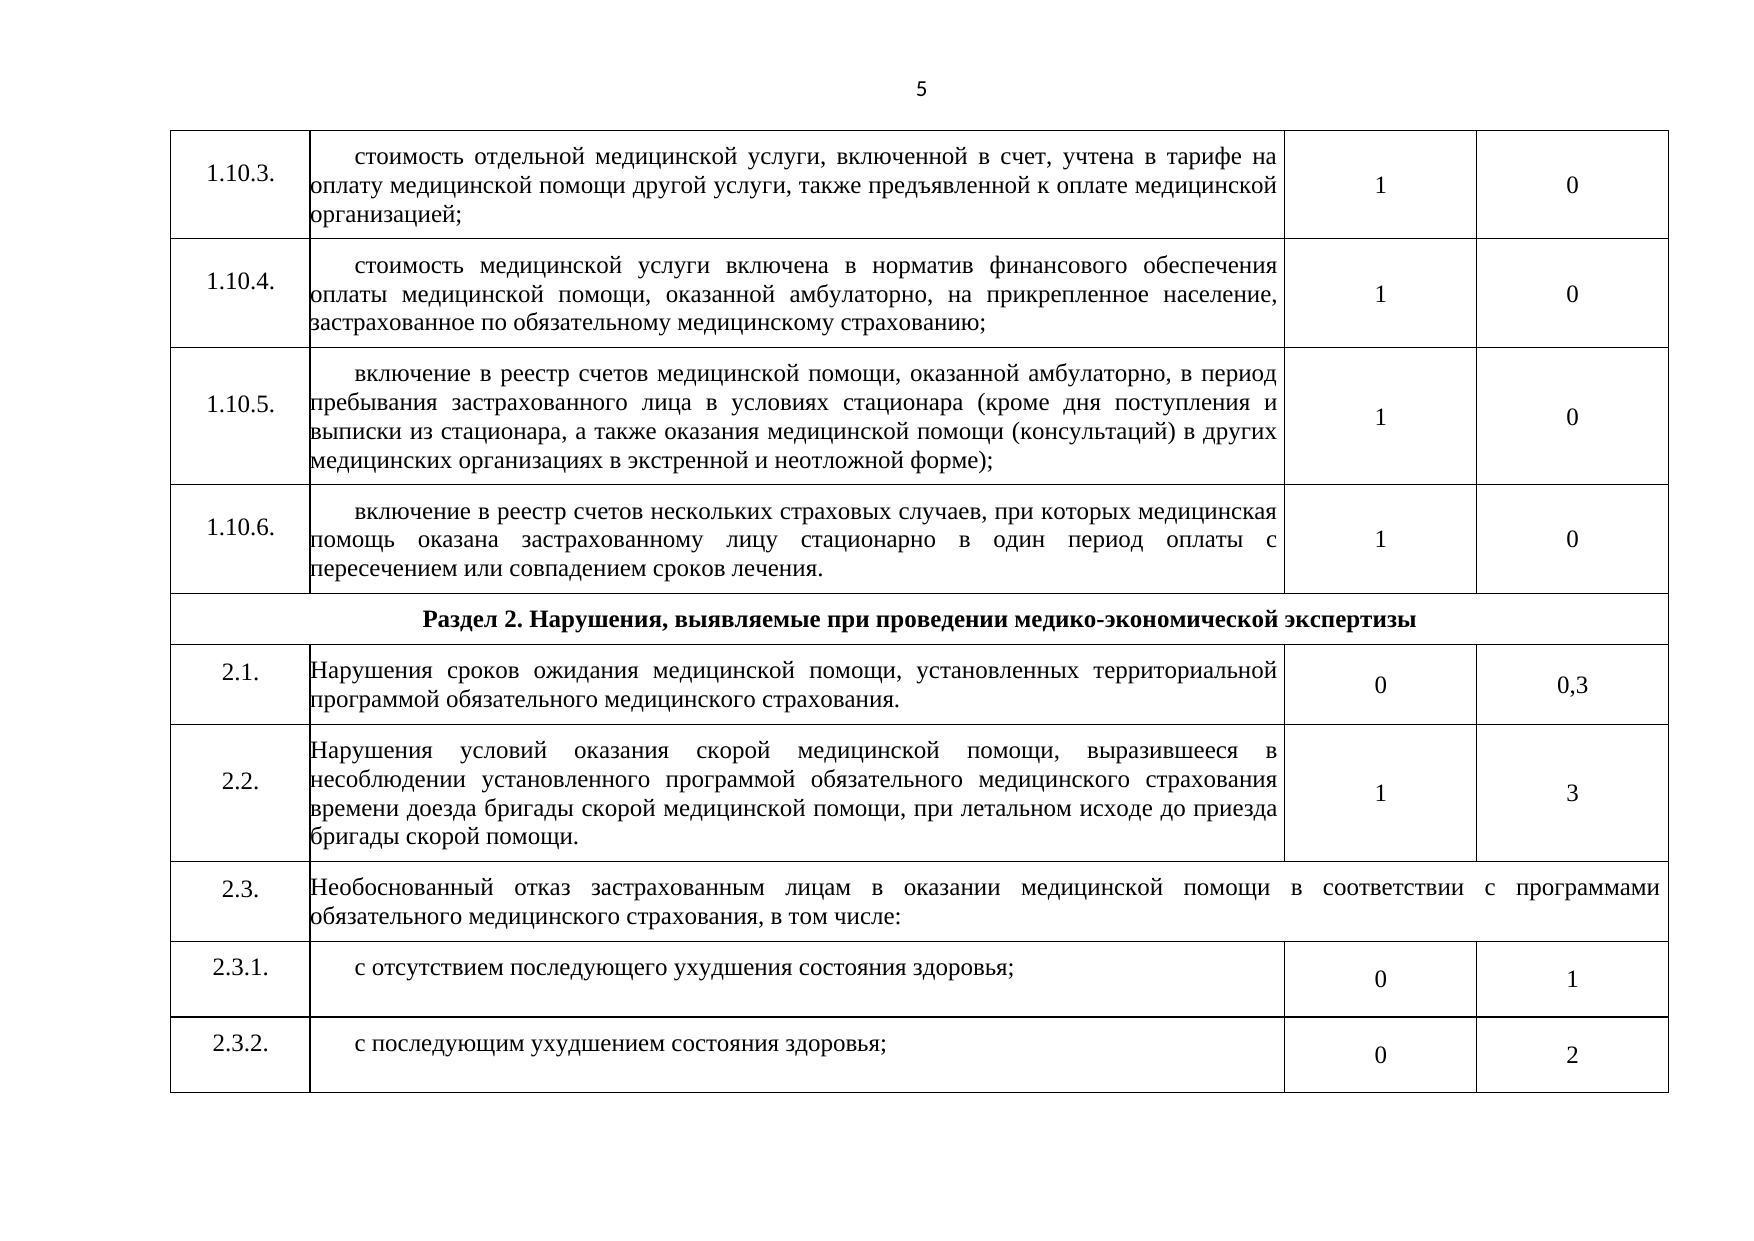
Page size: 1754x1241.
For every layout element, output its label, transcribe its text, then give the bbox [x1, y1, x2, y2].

table_cell 2.3.2. [171, 1018, 309, 1092]
table_cell стоимость отдельной медицинской услуги, включенной в счет, учтена в тарифе на оплату медицинской помощи другой услуги, также предъявленной к оплате медицинской организацией; [311, 131, 1284, 238]
table_cell 0 [1285, 1018, 1476, 1092]
table_cell включение в реестр счетов медицинской помощи, оказанной амбулаторно, в период пребывания застрахованного лица в условиях стационара (кроме дня поступления и выписки из стационара, а также оказания медицинской помощи (консультаций) в других медицинских организациях в экстренной и неотложной форме); [311, 348, 1284, 484]
table_cell 0 [1477, 239, 1668, 347]
table_cell 0,3 [1477, 645, 1668, 723]
table_cell 1.10.6. [171, 485, 309, 593]
table_cell 2.3.1. [171, 942, 309, 1016]
table_cell 0 [1285, 942, 1476, 1016]
table_cell Раздел 2. Нарушения, выявляемые при проведении медико-экономической экспертизы [171, 594, 1668, 644]
table_cell 2.2. [171, 725, 309, 861]
table_cell 1.10.3. [171, 131, 309, 238]
table_cell включение в реестр счетов нескольких страховых случаев, при которых медицинская помощь оказана застрахованному лицу стационарно в один период оплаты с пересечением или совпадением сроков лечения. [311, 485, 1284, 593]
table_cell 3 [1477, 725, 1668, 861]
table_cell 1 [1285, 239, 1476, 347]
table_cell 0 [1477, 485, 1668, 593]
table_cell 0 [1285, 645, 1476, 723]
table_cell 0 [1477, 131, 1668, 238]
table_cell 2 [1477, 1018, 1668, 1092]
table_cell 1 [1477, 942, 1668, 1016]
table_cell Нарушения сроков ожидания медицинской помощи, установленных территориальной программой обязательного медицинского страхования. [311, 645, 1284, 723]
table_cell 1.10.5. [171, 348, 309, 484]
table_cell с отсутствием последующего ухудшения состояния здоровья; [311, 942, 1284, 1016]
table_cell Необоснованный отказ застрахованным лицам в оказании медицинской помощи в соответствии с программами обязательного медицинского страхования, в том числе: [311, 862, 1668, 941]
table_cell стоимость медицинской услуги включена в норматив финансового обеспечения оплаты медицинской помощи, оказанной амбулаторно, на прикрепленное население, застрахованное по обязательному медицинскому страхованию; [311, 239, 1284, 347]
table_cell 2.1. [171, 645, 309, 723]
table_cell 1.10.4. [171, 239, 309, 347]
table_cell 2.3. [171, 862, 309, 941]
table_cell 1 [1285, 485, 1476, 593]
table_cell 0 [1477, 348, 1668, 484]
table_cell Нарушения условий оказания скорой медицинской помощи, выразившееся в несоблюдении установленного программой обязательного медицинского страхования времени доезда бригады скорой медицинской помощи, при летальном исходе до приезда бригады скорой помощи. [311, 725, 1284, 861]
table_cell 1 [1285, 131, 1476, 238]
table_cell с последующим ухудшением состояния здоровья; [311, 1018, 1284, 1092]
table_cell 1 [1285, 725, 1476, 861]
table_cell 1 [1285, 348, 1476, 484]
